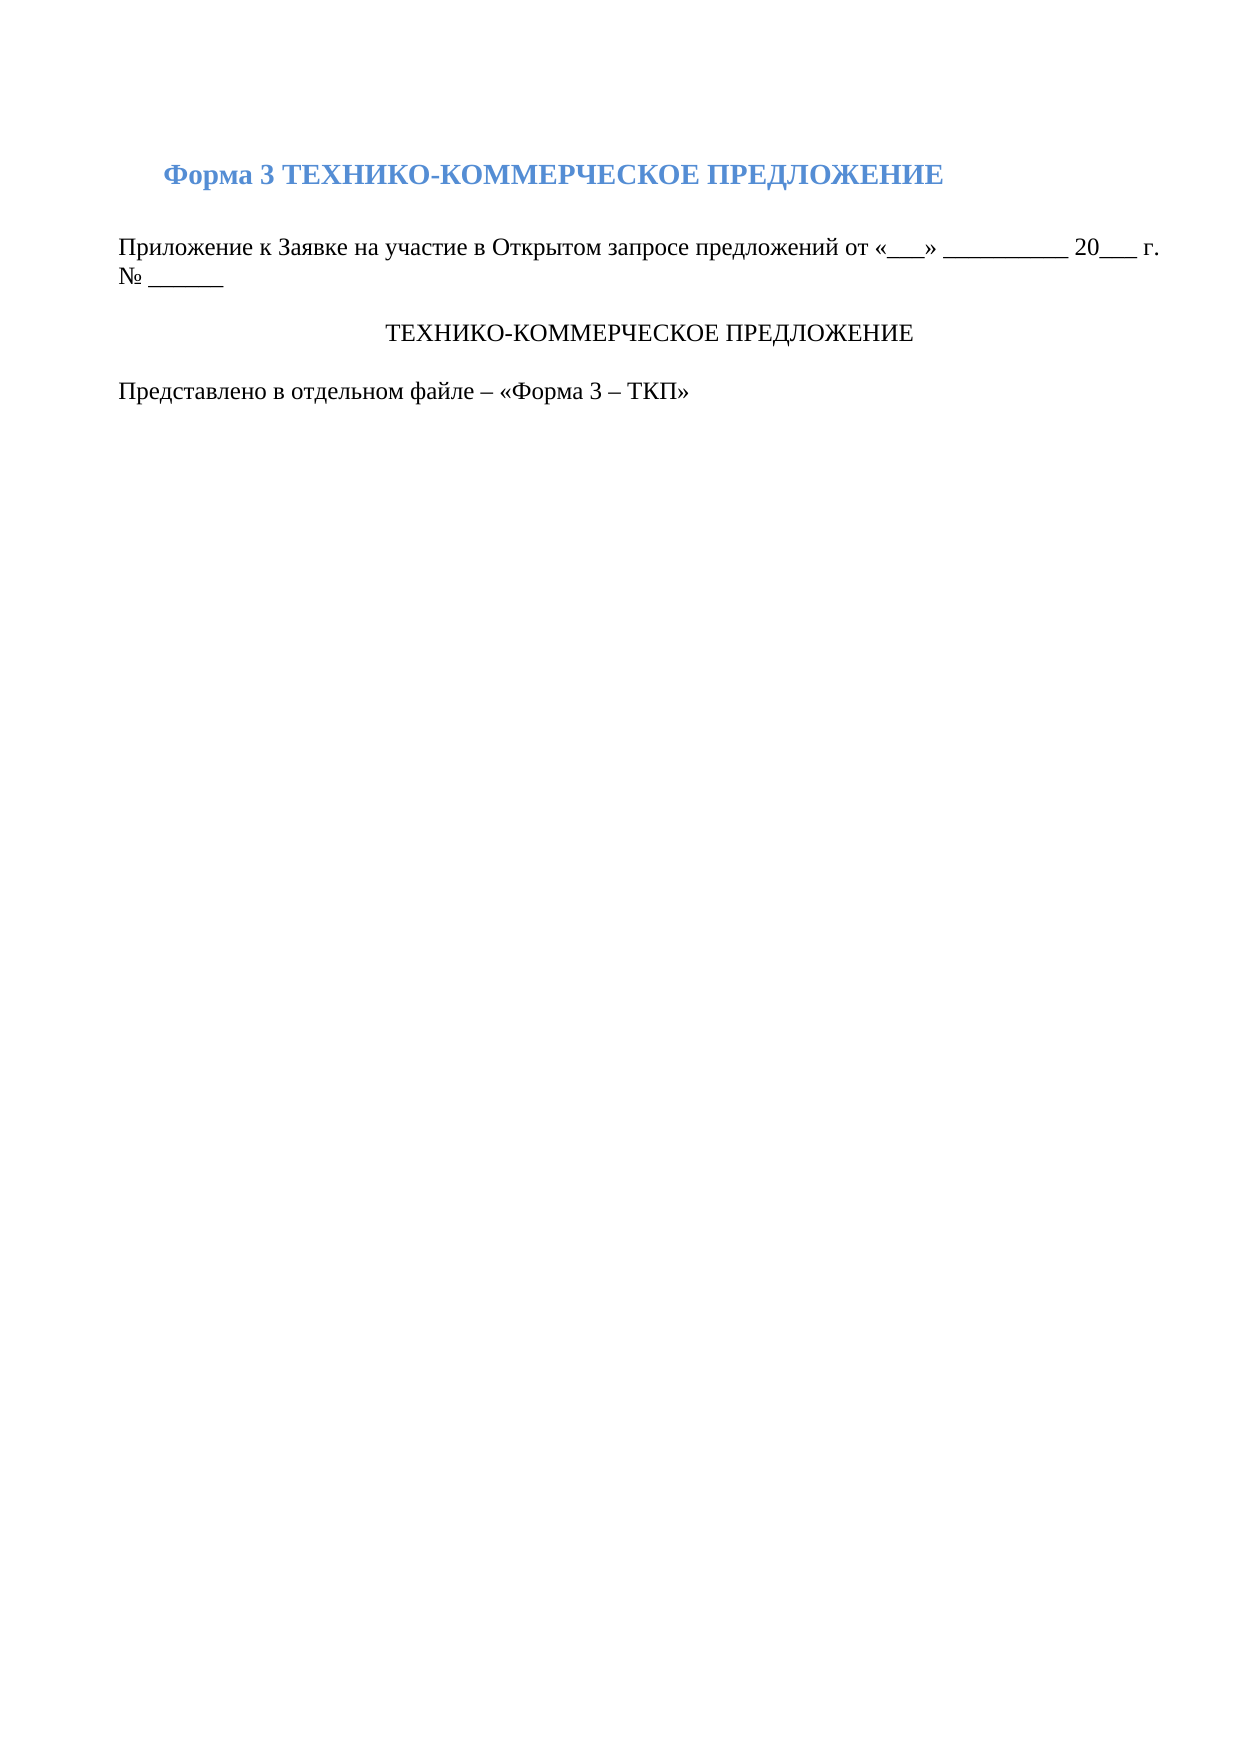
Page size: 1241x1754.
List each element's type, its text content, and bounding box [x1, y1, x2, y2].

text ТЕХНИКО-КОММЕРЧЕСКОЕ ПРЕДЛОЖЕНИЕ [118, 318, 1181, 347]
subtitle Форма 3 ТЕХНИКО-КОММЕРЧЕСКОЕ ПРЕДЛОЖЕНИЕ [163, 157, 1181, 191]
text Представлено в отдельном файле – «Форма 3 – ТКП» [118, 376, 1181, 405]
text Приложение к Заявке на участие в Открытом запросе предложений от «___» __________ 20___ г. № ______ [118, 232, 1181, 290]
